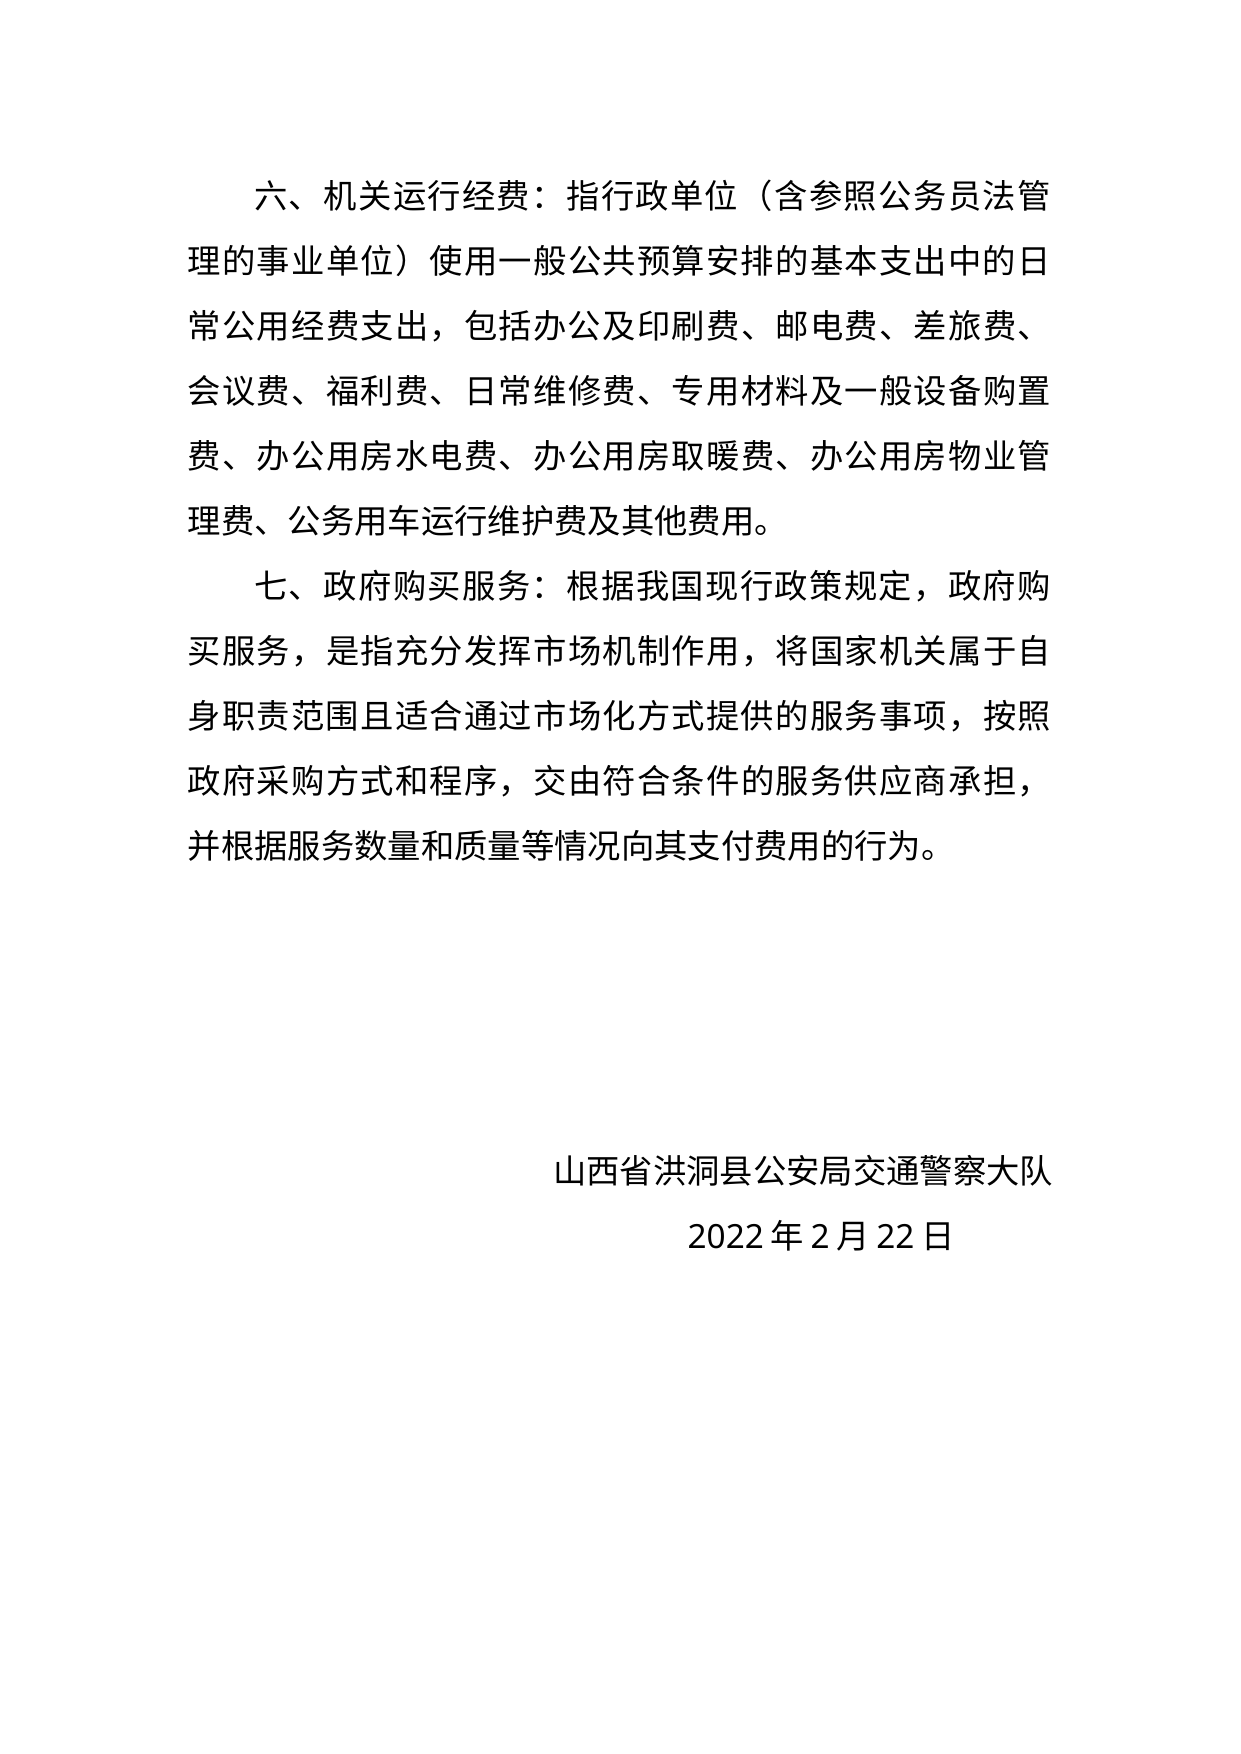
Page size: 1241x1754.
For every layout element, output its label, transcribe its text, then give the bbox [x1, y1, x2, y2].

text 2022年2月22日 [187, 1202, 1053, 1267]
text 山西省洪洞县公安局交通警察大队 [187, 1137, 1053, 1202]
text 六、机关运行经费：指行政单位（含参照公务员法管理的事业单位）使用一般公共预算安排的基本支出中的日常公用经费支出，包括办公及印刷费、邮电费、差旅费、会议费、福利费、日常维修费、专用材料及一般设备购置费、办公用房水电费、办公用房取暖费、办公用房物业管理费、公务用车运行维护费及其他费用。 [187, 162, 1053, 552]
text 七、政府购买服务：根据我国现行政策规定，政府购买服务，是指充分发挥市场机制作用，将国家机关属于自身职责范围且适合通过市场化方式提供的服务事项，按照政府采购方式和程序，交由符合条件的服务供应商承担，并根据服务数量和质量等情况向其支付费用的行为。 [187, 552, 1053, 877]
